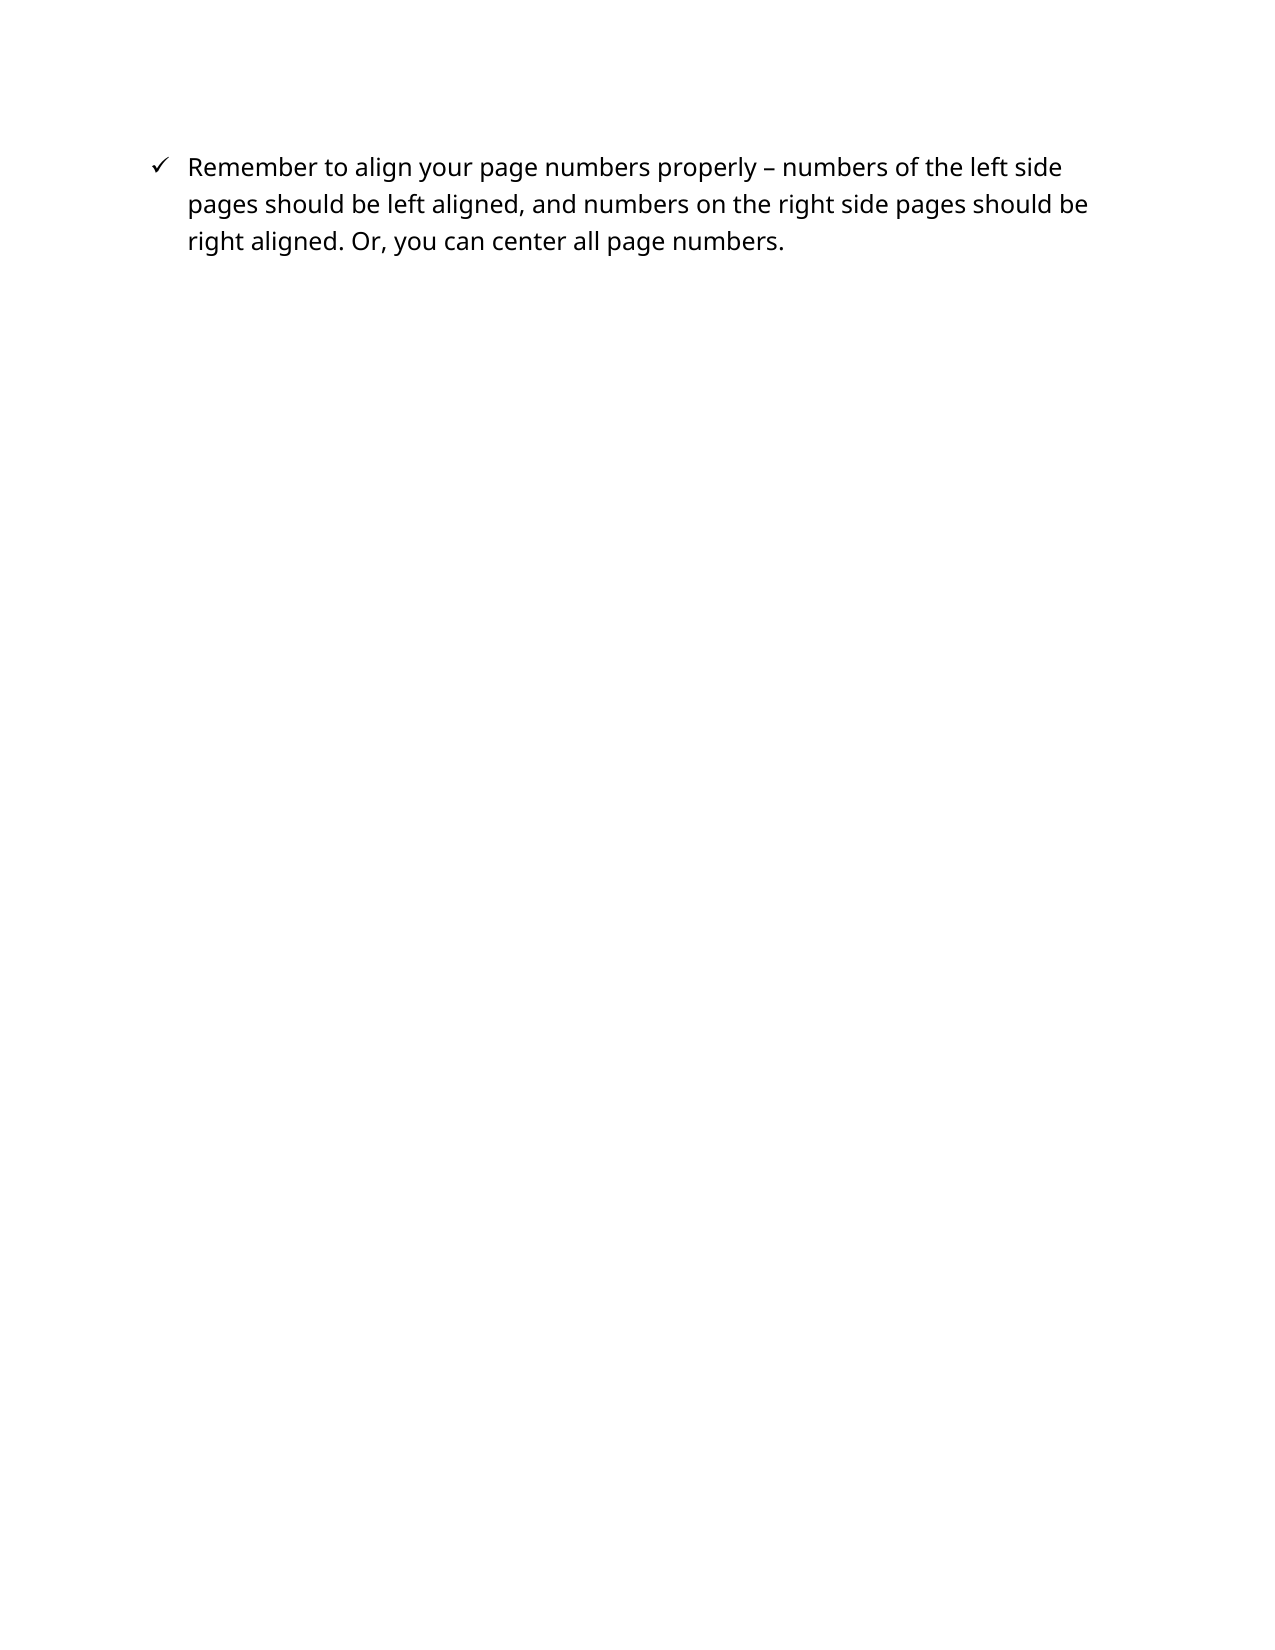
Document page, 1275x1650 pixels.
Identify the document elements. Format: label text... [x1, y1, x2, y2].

list Remember to align your page numbers properly – numbers of the left side pages should be left aligned, and numbers on the right side pages should be right aligned. Or, you can center all page numbers. [150, 150, 1125, 258]
